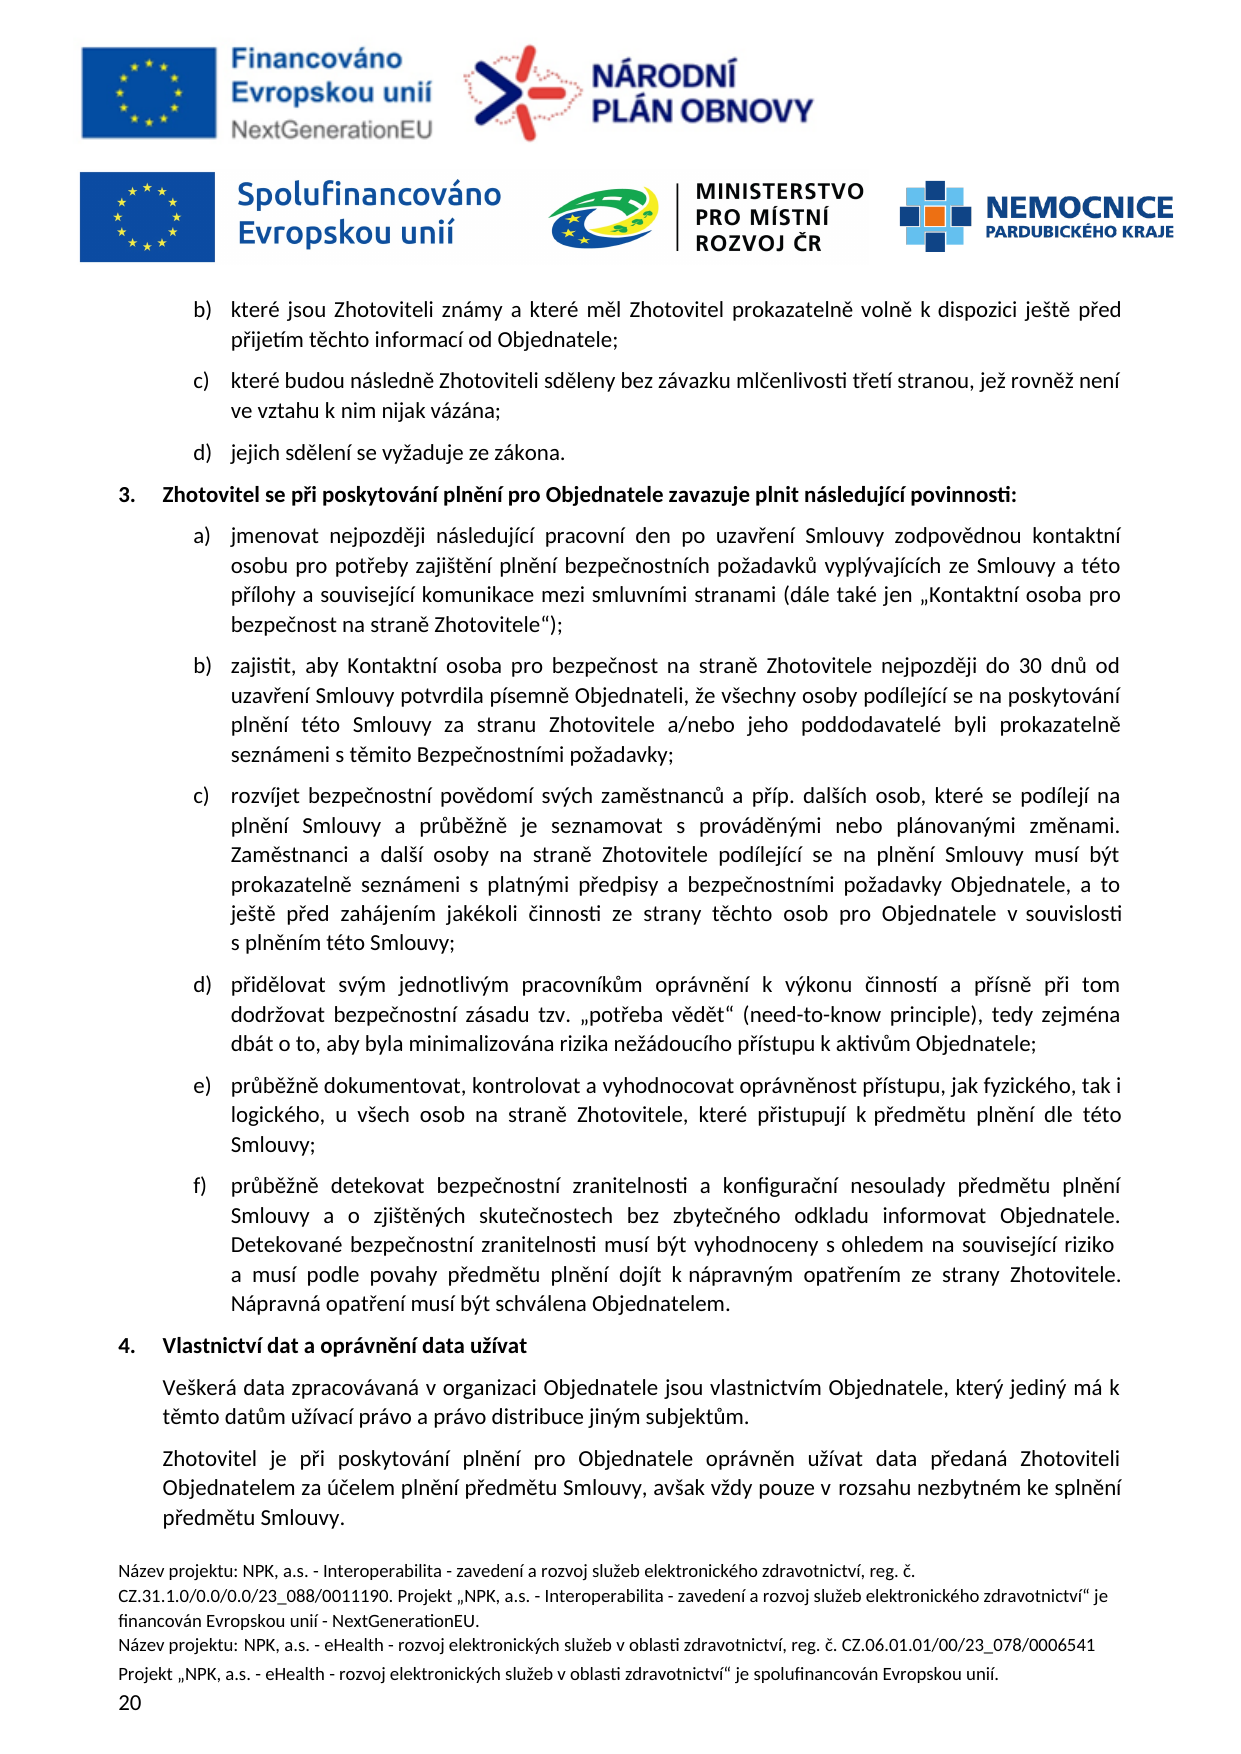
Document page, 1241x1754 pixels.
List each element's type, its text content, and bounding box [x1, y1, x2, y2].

list které budou následně Zhotoviteli sděleny bez závazku mlčenlivosti třetí stranou, jež rovněž není ve vztahu k nim nijak vázána; [193, 367, 1122, 424]
list Vlastnictví dat a oprávnění data užívat [118, 1331, 1122, 1359]
list průběžně dokumentovat, kontrolovat a vyhodnocovat oprávněnost přístupu, jak fyzického, tak i logického, u všech osob na straně Zhotovitele, které přistupují k předmětu plnění dle této Smlouvy; [193, 1071, 1122, 1158]
picture [77, 169, 870, 265]
list rozvíjet bezpečnostní povědomí svých zaměstnanců a příp. dalších osob, které se podílejí na plnění Smlouvy a průběžně je seznamovat s prováděnými nebo plánovanými změnami. Zaměstnanci a další osoby na straně Zhotovitele podílející se na plnění Smlouvy musí být prokazatelně seznámeni s platnými předpisy a bezpečnostními požadavky Objednatele, a to ještě před zahájením jakékoli činnosti ze strany těchto osob pro Objednatele v souvislosti s plněním této Smlouvy; [193, 782, 1122, 956]
list průběžně detekovat bezpečnostní zranitelnosti a konfigurační nesoulady předmětu plnění Smlouvy a o zjištěných skutečnostech bez zbytečného odkladu informovat Objednatele. Detekované bezpečnostní zranitelnosti musí být vyhodnoceny s ohledem na související riziko a musí podle povahy předmětu plnění dojít k nápravným opatřením ze strany Zhotovitele. Nápravná opatření musí být schválena Objednatelem. [193, 1172, 1122, 1317]
list zajistit, aby Kontaktní osoba pro bezpečnost na straně Zhotovitele nejpozději do 30 dnů od uzavření Smlouvy potvrdila písemně Objednateli, že všechny osoby podílející se na poskytování plnění této Smlouvy za stranu Zhotovitele a/nebo jeho poddodavatelé byli prokazatelně seznámeni s těmito Bezpečnostními požadavky; [193, 652, 1122, 768]
picture [72, 15, 835, 167]
list Veškerá data zpracovávaná v organizaci Objednatele jsou vlastnictvím Objednatele, který jediný má k těmto datům užívací právo a právo distribuce jiným subjektům. [162, 1373, 1122, 1430]
list přidělovat svým jednotlivým pracovníkům oprávnění k výkonu činností a přísně při tom dodržovat bezpečnostní zásadu tzv. „potřeba vědět“ (need-to-know principle), tedy zejména dbát o to, aby byla minimalizována rizika nežádoucího přístupu k aktivům Objednatele; [193, 970, 1122, 1057]
list Zhotovitel se při poskytování plnění pro Objednatele zavazuje plnit následující povinnosti: [118, 480, 1122, 508]
list jmenovat nejpozději následující pracovní den po uzavření Smlouvy zodpovědnou kontaktní osobu pro potřeby zajištění plnění bezpečnostních požadavků vyplývajících ze Smlouvy a této přílohy a související komunikace mezi smluvními stranami (dále také jen „Kontaktní osoba pro bezpečnost na straně Zhotovitele“); [193, 522, 1122, 638]
list jejich sdělení se vyžaduje ze zákona. [193, 438, 1122, 466]
text Zhotovitel je při poskytování plnění pro Objednatele oprávněn užívat data předaná Zhotoviteli Objednatelem za účelem plnění předmětu Smlouvy, avšak vždy pouze v rozsahu nezbytném ke splnění předmětu Smlouvy. [162, 1444, 1122, 1531]
picture [898, 179, 1174, 253]
list které jsou Zhotoviteli známy a které měl Zhotovitel prokazatelně volně k dispozici ještě před přijetím těchto informací od Objednatele; [193, 295, 1122, 353]
